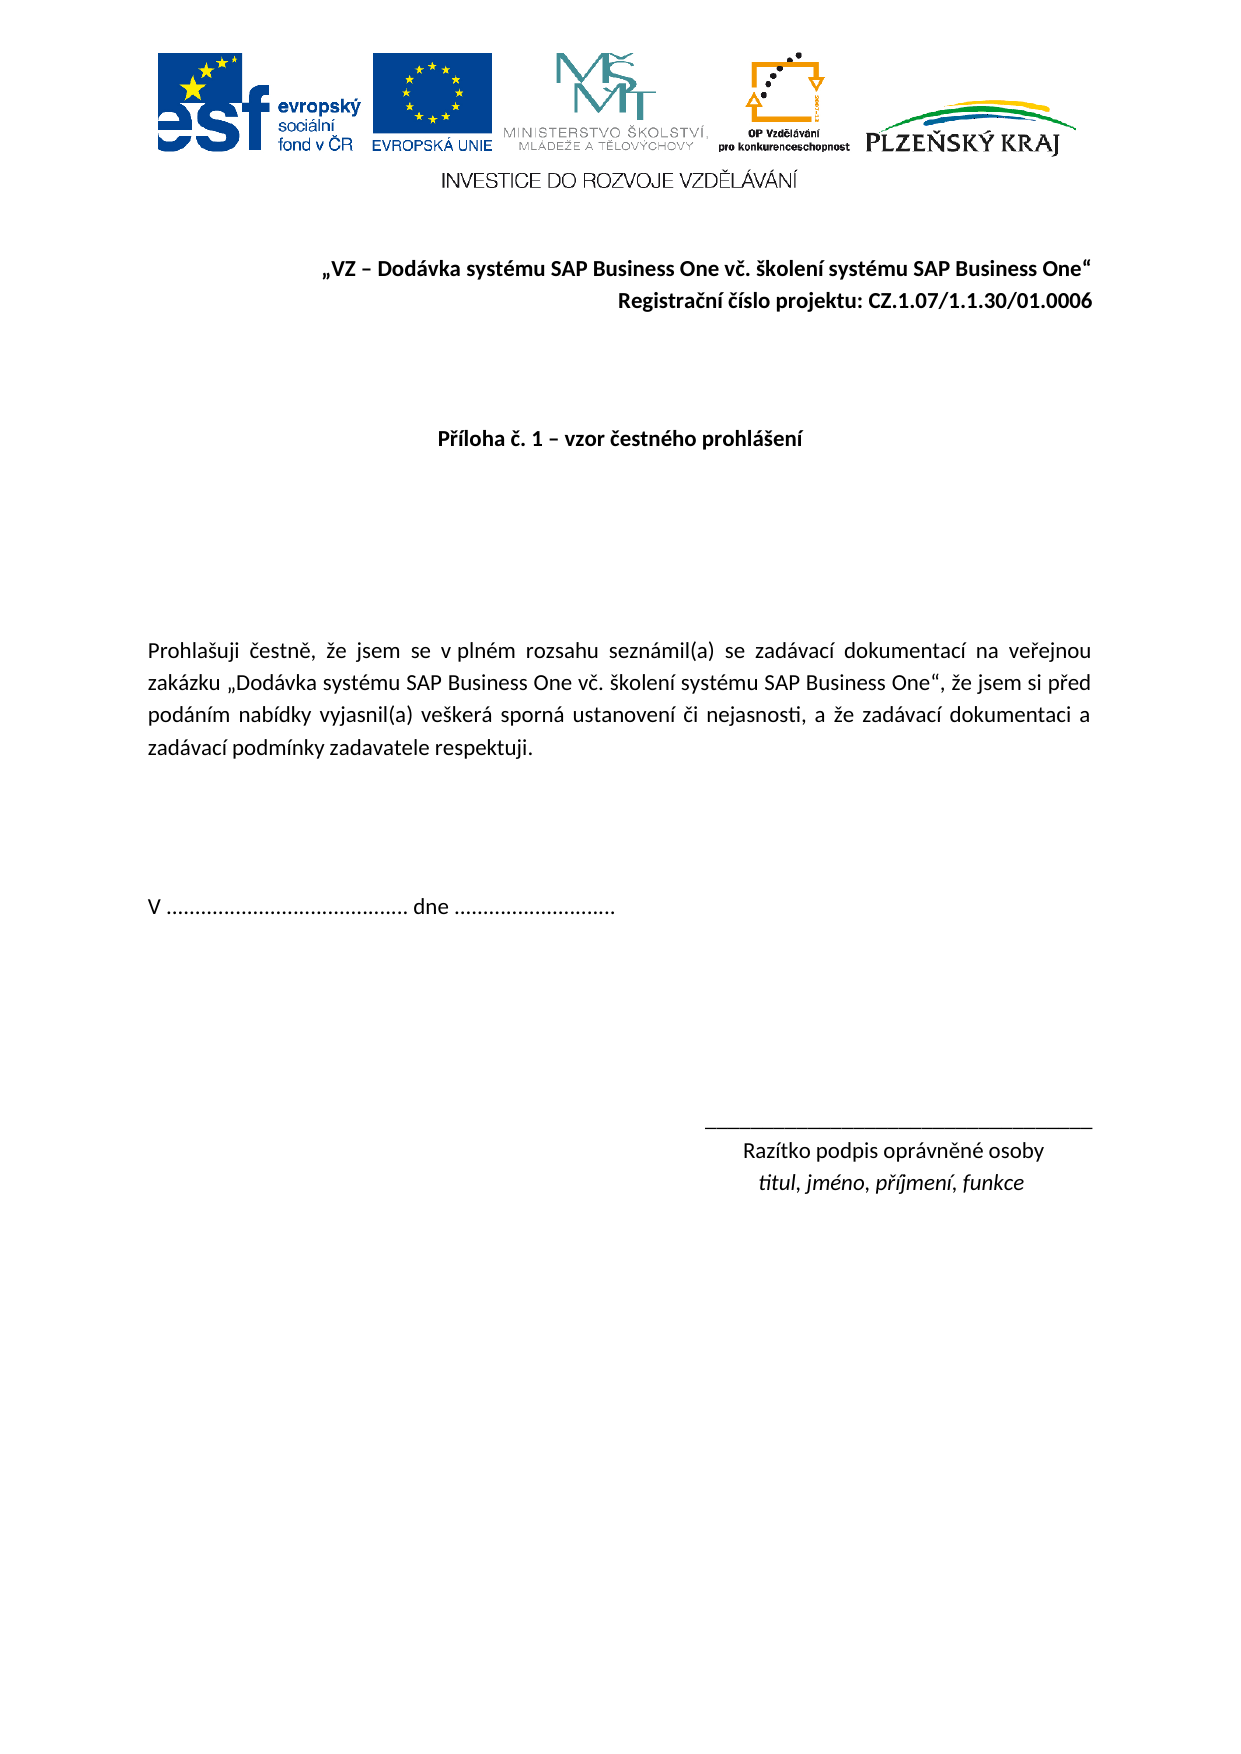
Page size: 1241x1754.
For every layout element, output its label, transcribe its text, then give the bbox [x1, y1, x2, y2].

text Příloha č. 1 – vzor čestného prohlášení [148, 424, 1093, 452]
text __________________________________ [148, 1104, 1093, 1132]
text titul, jméno, příjmení, funkce [738, 1168, 1093, 1196]
text „VZ – Dodávka systému SAP Business One vč. školení systému SAP Business One“ [148, 254, 1093, 282]
text V .......................................... dne ............................ [148, 892, 1093, 920]
picture [145, 39, 1091, 205]
text Prohlašuji čestně, že jsem se v plném rozsahu seznámil(a) se zadávací dokumentací na veřejnou zakázku „Dodávka systému SAP Business One vč. školení systému SAP Business One“, že jsem si před podáním nabídky vyjasnil(a) veškerá sporná ustanovení či nejasnosti, a že zadávací dokumentaci a zadávací podmínky zadavatele respektuji. [148, 636, 1093, 761]
text Registrační číslo projektu: CZ.1.07/1.1.30/01.0006 [148, 286, 1093, 314]
text Razítko podpis oprávněné osoby [738, 1136, 1093, 1164]
